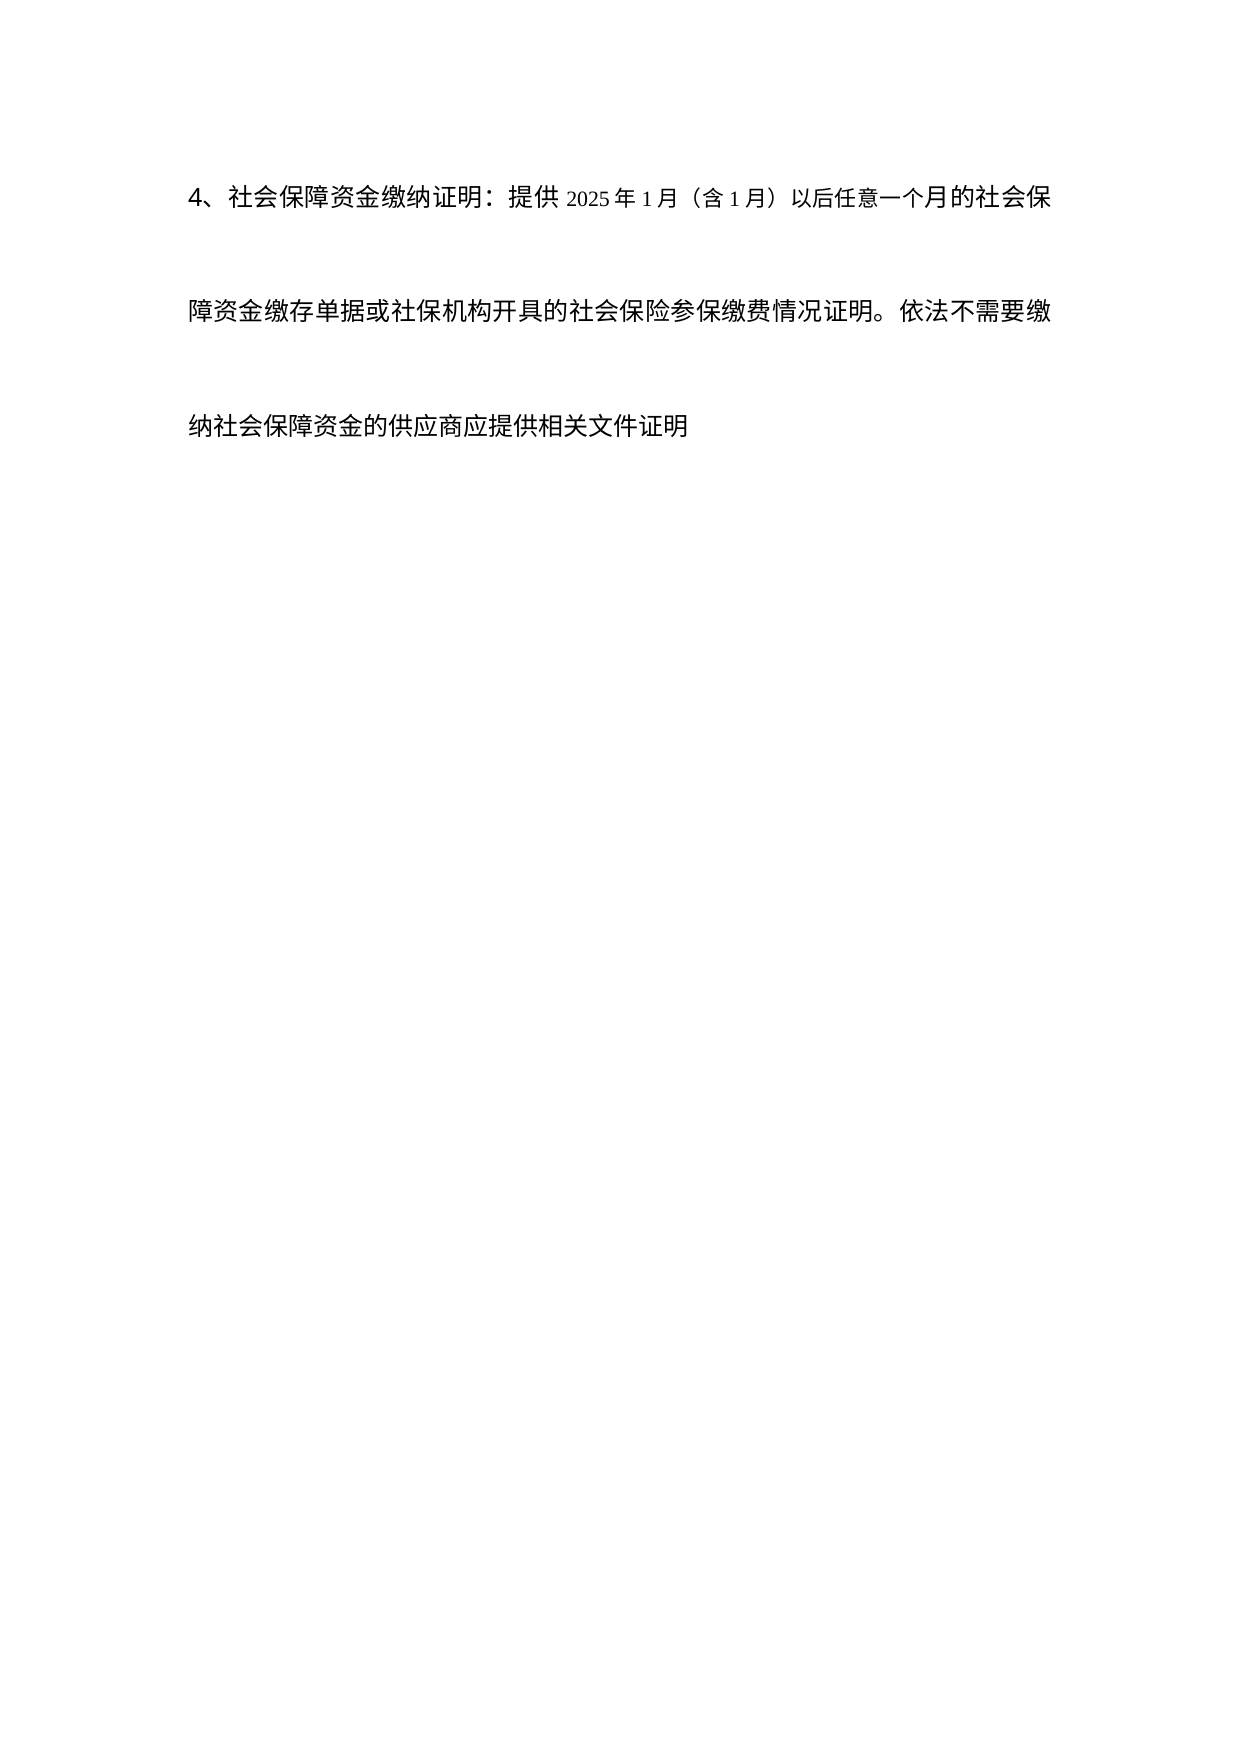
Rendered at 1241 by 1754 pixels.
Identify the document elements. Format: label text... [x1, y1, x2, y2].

text 4、社会保障资金缴纳证明：提供2025年1月（含1月）以后任意一个月的社会保障资金缴存单据或社保机构开具的社会保险参保缴费情况证明。依法不需要缴纳社会保障资金的供应商应提供相关文件证明 [188, 162, 1052, 457]
